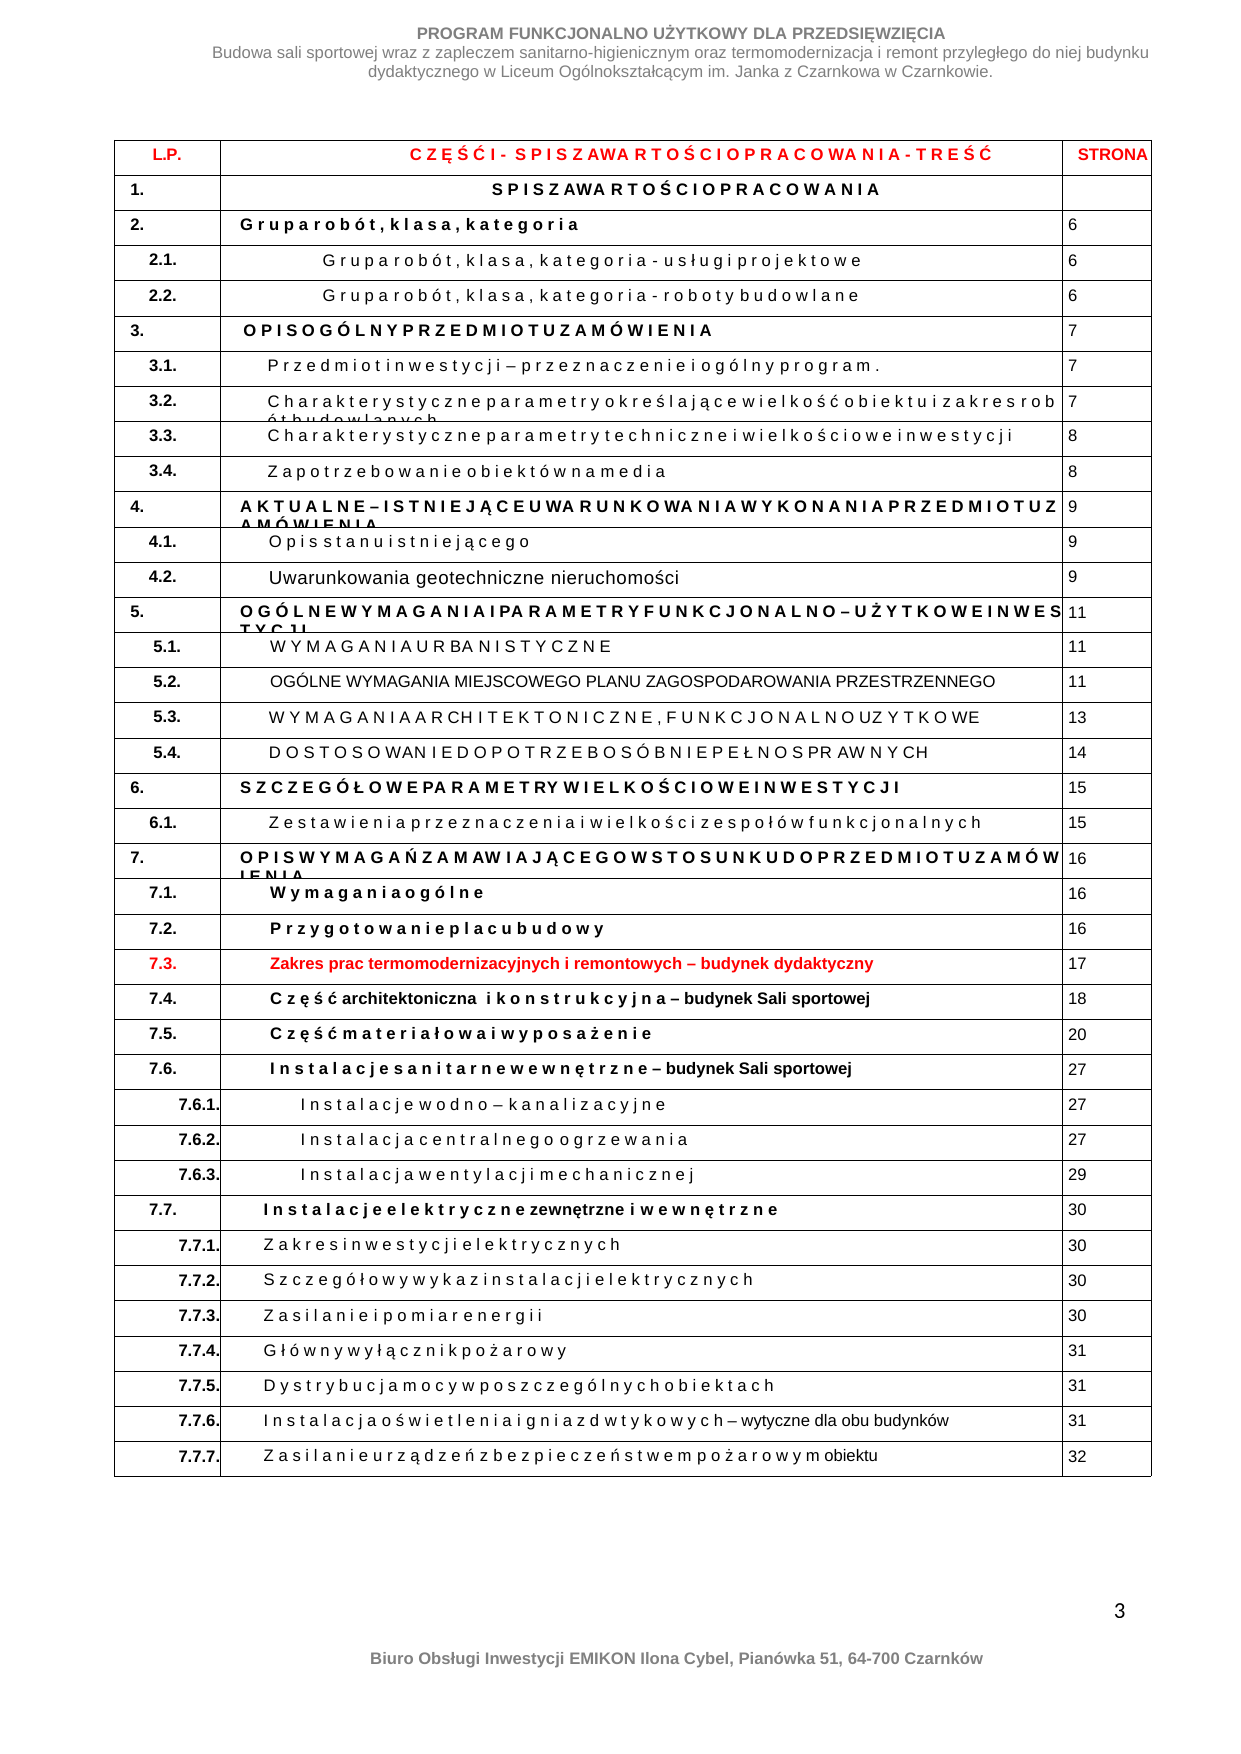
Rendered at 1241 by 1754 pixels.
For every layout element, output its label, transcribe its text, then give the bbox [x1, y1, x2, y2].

table_cell 5.2. [115, 668, 220, 702]
table_cell 9 [1063, 528, 1151, 562]
table_cell 20 [1063, 1020, 1151, 1054]
table_header C Z Ę Ś Ć I - S P I S Z AWA R T O Ś C I O P R A C O WA N I A - T R E Ś Ć [221, 141, 1062, 175]
table_cell 7.2. [115, 915, 220, 949]
table_cell 7.7.6. [115, 1407, 220, 1441]
table_cell 3.3. [115, 422, 220, 456]
table_cell I n s t a l a c j e s a n i t a r n e w e w n ę t r z n e – budynek Sali sportowej [221, 1055, 1062, 1089]
table_cell 6. [115, 774, 220, 808]
table_cell 7.7.7. [115, 1442, 220, 1476]
table_cell 30 [1063, 1196, 1151, 1230]
table_cell [1063, 176, 1151, 210]
table_cell O p i s s t a n u i s t n i e j ą c e g o [221, 528, 1062, 562]
table_cell 17 [1063, 950, 1151, 984]
table_cell 27 [1063, 1055, 1151, 1089]
table_cell Z e s t a w i e n i a p r z e z n a c z e n i a i w i e l k o ś c i z e s p o ł ó w f u n k c j o n a l n y c h [221, 809, 1062, 843]
table_cell 7.4. [115, 985, 220, 1019]
table_cell 6 [1063, 246, 1151, 280]
table_cell 30 [1063, 1301, 1151, 1336]
table_cell 7.6. [115, 1055, 220, 1089]
table_cell 7.7.5. [115, 1372, 220, 1406]
table_cell 7.6.3. [115, 1161, 220, 1195]
table_cell G r u p a r o b ó t , k l a s a , k a t e g o r i a - r o b o t y b u d o w l a n e [221, 281, 1062, 316]
table_cell 14 [1063, 739, 1151, 773]
table_cell 29 [1063, 1161, 1151, 1195]
table_cell 4.1. [115, 528, 220, 562]
table_cell 5. [115, 598, 220, 632]
table_cell 27 [1063, 1090, 1151, 1124]
table_cell C z ę ś ć m a t e r i a ł o w a i w y p o s a ż e n i e [221, 1020, 1062, 1054]
table_cell P r z e d m i o t i n w e s t y c j i – p r z e z n a c z e n i e i o g ó l n y p r o g r a m . [221, 352, 1062, 386]
table_cell C h a r a k t e r y s t y c z n e p a r a m e t r y t e c h n i c z n e i w i e l k o ś c i o w e i n w e s t y c j i [221, 422, 1062, 456]
table_cell 5.1. [115, 633, 220, 667]
table_cell 3.2. [115, 387, 220, 421]
table_cell 7.1. [115, 879, 220, 913]
table_cell I n s t a l a c j a c e n t r a l n e g o o g r z e w a n i a [221, 1126, 1062, 1160]
table_cell 31 [1063, 1407, 1151, 1441]
table_cell Uwarunkowania geotechniczne nieruchomości [221, 563, 1062, 597]
table_cell 3.1. [115, 352, 220, 386]
table_cell 11 [1063, 598, 1151, 632]
table_cell 31 [1063, 1372, 1151, 1406]
table_cell 7 [1063, 317, 1151, 351]
table_cell 1. [115, 176, 220, 210]
table_cell 7.7.1. [115, 1231, 220, 1265]
table_cell 7.7.3. [115, 1301, 220, 1336]
table_header L.P. [115, 141, 220, 175]
table_cell 11 [1063, 668, 1151, 702]
table_cell OGÓLNE WYMAGANIA MIEJSCOWEGO PLANU ZAGOSPODAROWANIA PRZESTRZENNEGO [221, 668, 1062, 702]
table_cell I n s t a l a c j e e l e k t r y c z n e zewnętrzne i w e w n ę t r z n e [221, 1196, 1062, 1230]
table_cell 16 [1063, 844, 1151, 878]
table_cell 31 [1063, 1337, 1151, 1371]
table_cell W Y M A G A N I A U R BA N I S T Y C Z N E [221, 633, 1062, 667]
table_cell G r u p a r o b ó t , k l a s a , k a t e g o r i a - u s ł u g i p r o j e k t o w e [221, 246, 1062, 280]
table_cell 7.7. [115, 1196, 220, 1230]
table_cell C h a r a k t e r y s t y c z n e p a r a m e t r y o k r e ś l a j ą c e w i e l k o ś ć o b i e k t u i z a k r e s r o b ó t b u d o w l a n y c h [221, 387, 1062, 421]
table_cell 8 [1063, 457, 1151, 491]
table_cell A K T U A L N E – I S T N I E J Ą C E U WA R U N K O WA N I A W Y K O N A N I A P R Z E D M I O T U Z A M Ó W I E N I A [221, 492, 1062, 527]
table_cell 13 [1063, 703, 1151, 737]
table_cell 4. [115, 492, 220, 527]
table_cell W y m a g a n i a o g ó l n e [221, 879, 1062, 913]
table_cell 5.4. [115, 739, 220, 773]
table_cell 9 [1063, 492, 1151, 527]
table_cell I n s t a l a c j a w e n t y l a c j i m e c h a n i c z n e j [221, 1161, 1062, 1195]
table_cell 6.1. [115, 809, 220, 843]
table_cell 8 [1063, 422, 1151, 456]
table_cell S P I S Z AWA R T O Ś C I O P R A C O W A N I A [221, 176, 1062, 210]
table_cell 7.6.2. [115, 1126, 220, 1160]
table_cell P r z y g o t o w a n i e p l a c u b u d o w y [221, 915, 1062, 949]
table_cell 3. [115, 317, 220, 351]
table_cell Z a k r e s i n w e s t y c j i e l e k t r y c z n y c h [221, 1231, 1062, 1265]
table_cell G r u p a r o b ó t , k l a s a , k a t e g o r i a [221, 211, 1062, 245]
table_cell 30 [1063, 1231, 1151, 1265]
table_cell O P I S O G Ó L N Y P R Z E D M I O T U Z A M Ó W I E N I A [221, 317, 1062, 351]
table_cell I n s t a l a c j e w o d n o – k a n a l i z a c y j n e [221, 1090, 1062, 1124]
table_cell 9 [1063, 563, 1151, 597]
table_cell 2. [115, 211, 220, 245]
table_cell 18 [1063, 985, 1151, 1019]
table_cell 2.1. [115, 246, 220, 280]
table_cell 30 [1063, 1266, 1151, 1300]
table_cell Z a s i l a n i e i p o m i a r e n e r g i i [221, 1301, 1062, 1336]
table_cell 4.2. [115, 563, 220, 597]
table_cell D y s t r y b u c j a m o c y w p o s z c z e g ó l n y c h o b i e k t a c h [221, 1372, 1062, 1406]
table_cell 6 [1063, 211, 1151, 245]
table_cell 5.3. [115, 703, 220, 737]
table_cell 7.3. [115, 950, 220, 984]
table_cell S z c z e g ó ł o w y w y k a z i n s t a l a c j i e l e k t r y c z n y c h [221, 1266, 1062, 1300]
table_cell 2.2. [115, 281, 220, 316]
table_cell 7.6.1. [115, 1090, 220, 1124]
table_cell Z a p o t r z e b o w a n i e o b i e k t ó w n a m e d i a [221, 457, 1062, 491]
table_cell O P I S W Y M A G A Ń Z A M AW I A J Ą C E G O W S T O S U N K U D O P R Z E D M I O T U Z A M Ó W I E N I A [221, 844, 1062, 878]
table_cell 7.5. [115, 1020, 220, 1054]
table_cell 15 [1063, 809, 1151, 843]
table_cell 32 [1063, 1442, 1151, 1476]
table_cell C z ę ś ć architektoniczna i k o n s t r u k c y j n a – budynek Sali sportowej [221, 985, 1062, 1019]
table_cell Z a s i l a n i e u r z ą d z e ń z b e z p i e c z e ń s t w e m p o ż a r o w y m obiektu [221, 1442, 1062, 1476]
table_cell 7. [115, 844, 220, 878]
table_cell 6 [1063, 281, 1151, 316]
table_cell D O S T O S O WAN I E D O P O T R Z E B O S Ó B N I E P E Ł N O S PR AW N Y CH [221, 739, 1062, 773]
table_cell 3.4. [115, 457, 220, 491]
table_cell 7 [1063, 387, 1151, 421]
table_cell 27 [1063, 1126, 1151, 1160]
table_cell Zakres prac termomodernizacyjnych i remontowych – budynek dydaktyczny [221, 950, 1062, 984]
table_cell O G Ó L N E W Y M A G A N I A I PA R A M E T R Y F U N K C J O N A L N O – U Ż Y T K O W E I N W E S T Y C J I [221, 598, 1062, 632]
table_cell 16 [1063, 915, 1151, 949]
table_header STRONA [1063, 141, 1151, 175]
table_cell 11 [1063, 633, 1151, 667]
table_cell G ł ó w n y w y ł ą c z n i k p o ż a r o w y [221, 1337, 1062, 1371]
table_cell 7.7.4. [115, 1337, 220, 1371]
table_cell S Z C Z E G Ó Ł O W E PA R A M E T RY W I E L K O Ś C I O W E I N W E S T Y C J I [221, 774, 1062, 808]
table_cell 16 [1063, 879, 1151, 913]
table_cell W Y M A G A N I A A R CH I T E K T O N I C Z N E , F U N K C J O N A L N O UZ Y T K O WE [221, 703, 1062, 737]
table_cell 15 [1063, 774, 1151, 808]
table_cell 7 [1063, 352, 1151, 386]
table_cell 7.7.2. [115, 1266, 220, 1300]
table_cell I n s t a l a c j a o ś w i e t l e n i a i g n i a z d w t y k o w y c h – wytyczne dla obu budynków [221, 1407, 1062, 1441]
